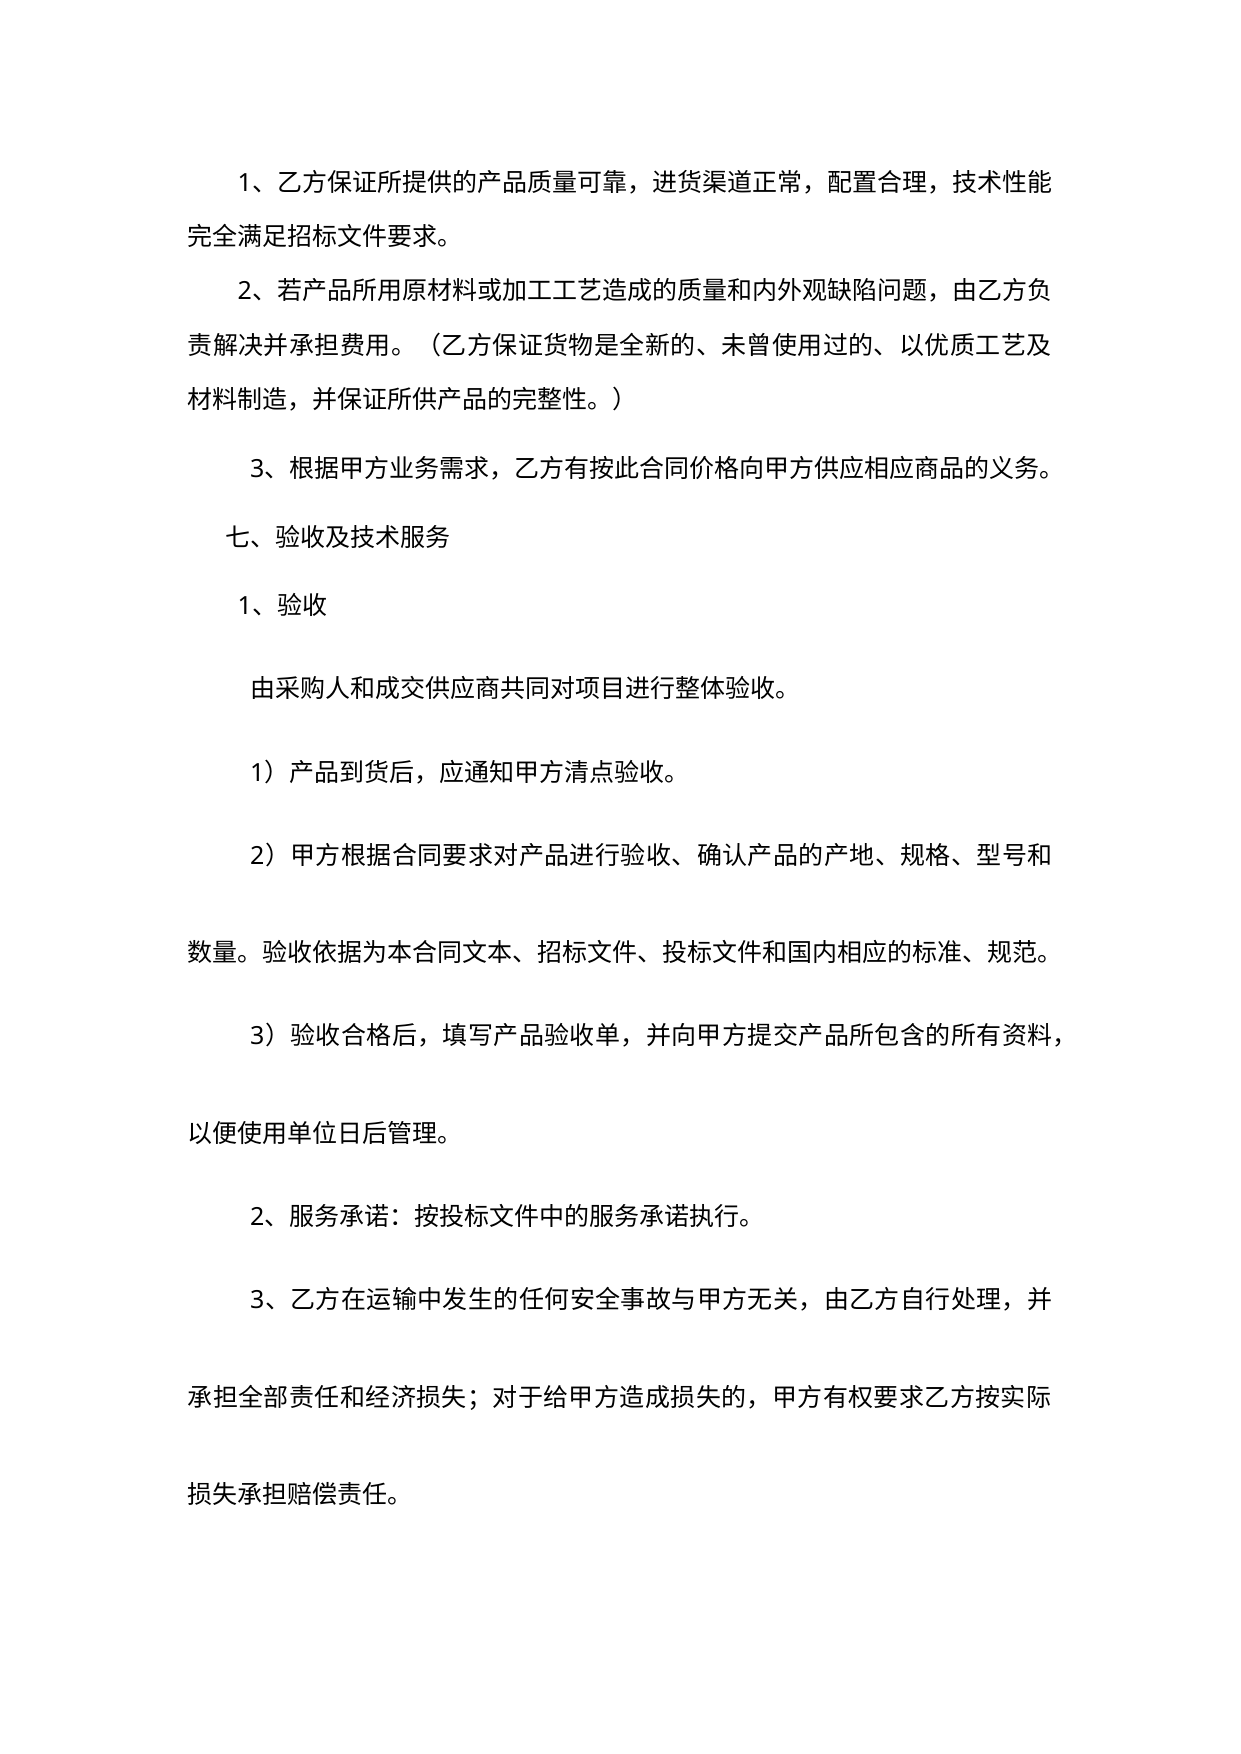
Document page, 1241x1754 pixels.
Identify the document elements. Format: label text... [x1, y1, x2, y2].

text 1）产品到货后，应通知甲方清点验收。 [187, 738, 1053, 803]
text 2）甲方根据合同要求对产品进行验收、确认产品的产地、规格、型号和数量。验收依据为本合同文本、招标文件、投标文件和国内相应的标准、规范。 [187, 821, 1053, 983]
text 3、乙方在运输中发生的任何安全事故与甲方无关，由乙方自行处理，并承担全部责任和经济损失；对于给甲方造成损失的，甲方有权要求乙方按实际损失承担赔偿责任。 [187, 1265, 1053, 1525]
text 1、验收 [187, 571, 1053, 636]
text 3）验收合格后，填写产品验收单，并向甲方提交产品所包含的所有资料，以便使用单位日后管理。 [187, 1001, 1053, 1164]
text 3、根据甲方业务需求，乙方有按此合同价格向甲方供应相应商品的义务。 [187, 434, 1053, 499]
text 1、乙方保证所提供的产品质量可靠，进货渠道正常，配置合理，技术性能完全满足招标文件要求。 [187, 162, 1053, 253]
text 由采购人和成交供应商共同对项目进行整体验收。 [187, 654, 1053, 719]
text 七、验收及技术服务 [187, 517, 1053, 553]
text 2、若产品所用原材料或加工工艺造成的质量和内外观缺陷问题，由乙方负责解决并承担费用。（乙方保证货物是全新的、未曾使用过的、以优质工艺及材料制造，并保证所供产品的完整性。） [187, 271, 1053, 416]
text 2、服务承诺：按投标文件中的服务承诺执行。 [187, 1182, 1053, 1247]
